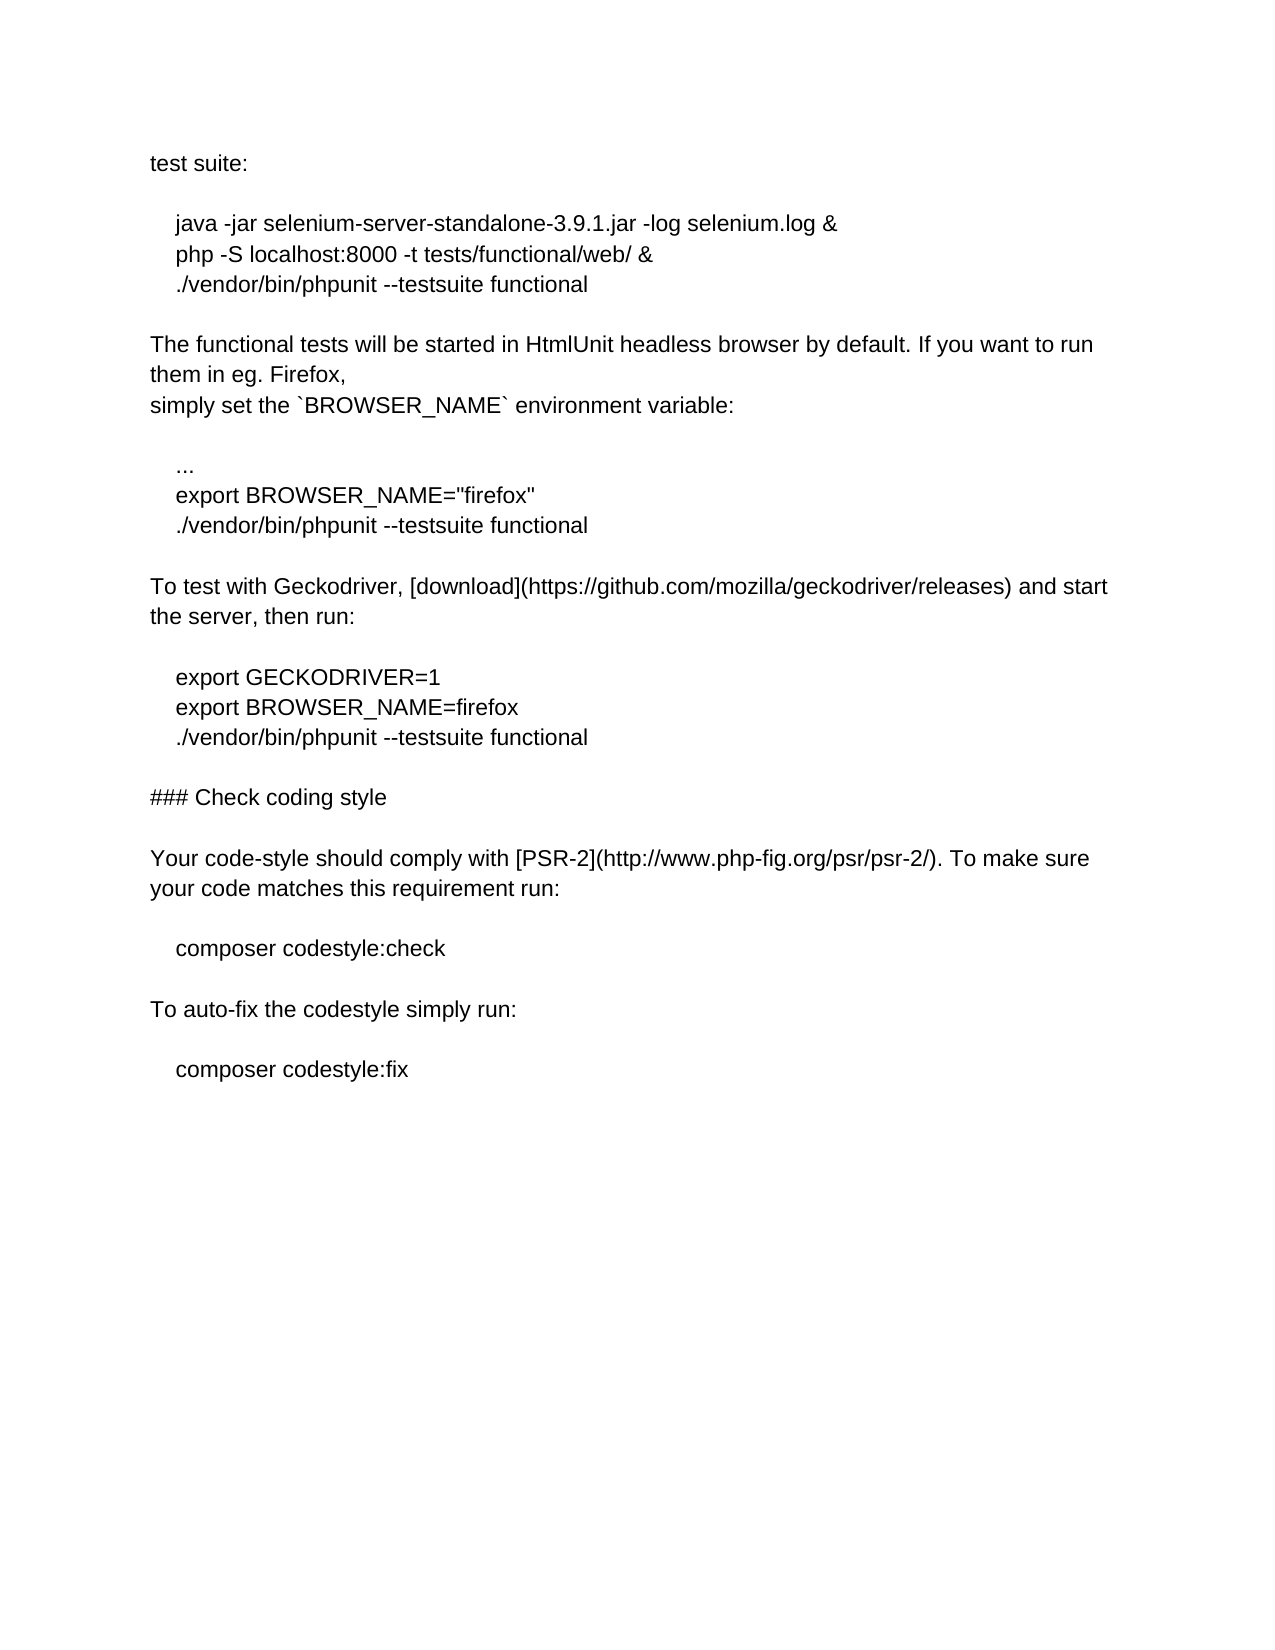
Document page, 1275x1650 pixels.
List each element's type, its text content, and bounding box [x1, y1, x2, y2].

text ./vendor/bin/phpunit --testsuite functional [150, 724, 1125, 750]
text Your code-style should comply with [PSR-2](http://www.php-fig.org/psr/psr-2/). To make sure your code matches this requirement run: [150, 845, 1125, 901]
text composer codestyle:fix [150, 1056, 1125, 1083]
text ./vendor/bin/phpunit --testsuite functional [150, 271, 1125, 297]
text php -S localhost:8000 -t tests/functional/web/ & [150, 241, 1125, 267]
text simply set the `BROWSER_NAME` environment variable: [150, 392, 1125, 418]
text java -jar selenium-server-standalone-3.9.1.jar -log selenium.log & [150, 210, 1125, 237]
text The functional tests will be started in HtmlUnit headless browser by default. If you want to run them in eg. Firefox, [150, 331, 1125, 388]
text ... [150, 452, 1125, 478]
text export BROWSER_NAME=firefox [150, 694, 1125, 720]
text export BROWSER_NAME="firefox" [150, 482, 1125, 509]
text export GECKODRIVER=1 [150, 663, 1125, 690]
text test suite: [150, 150, 1125, 176]
text To test with Geckodriver, [download](https://github.com/mozilla/geckodriver/releases) and start the server, then run: [150, 573, 1125, 629]
text composer codestyle:check [150, 935, 1125, 962]
text ### Check coding style [150, 784, 1125, 811]
text To auto-fix the codestyle simply run: [150, 996, 1125, 1022]
text ./vendor/bin/phpunit --testsuite functional [150, 512, 1125, 539]
